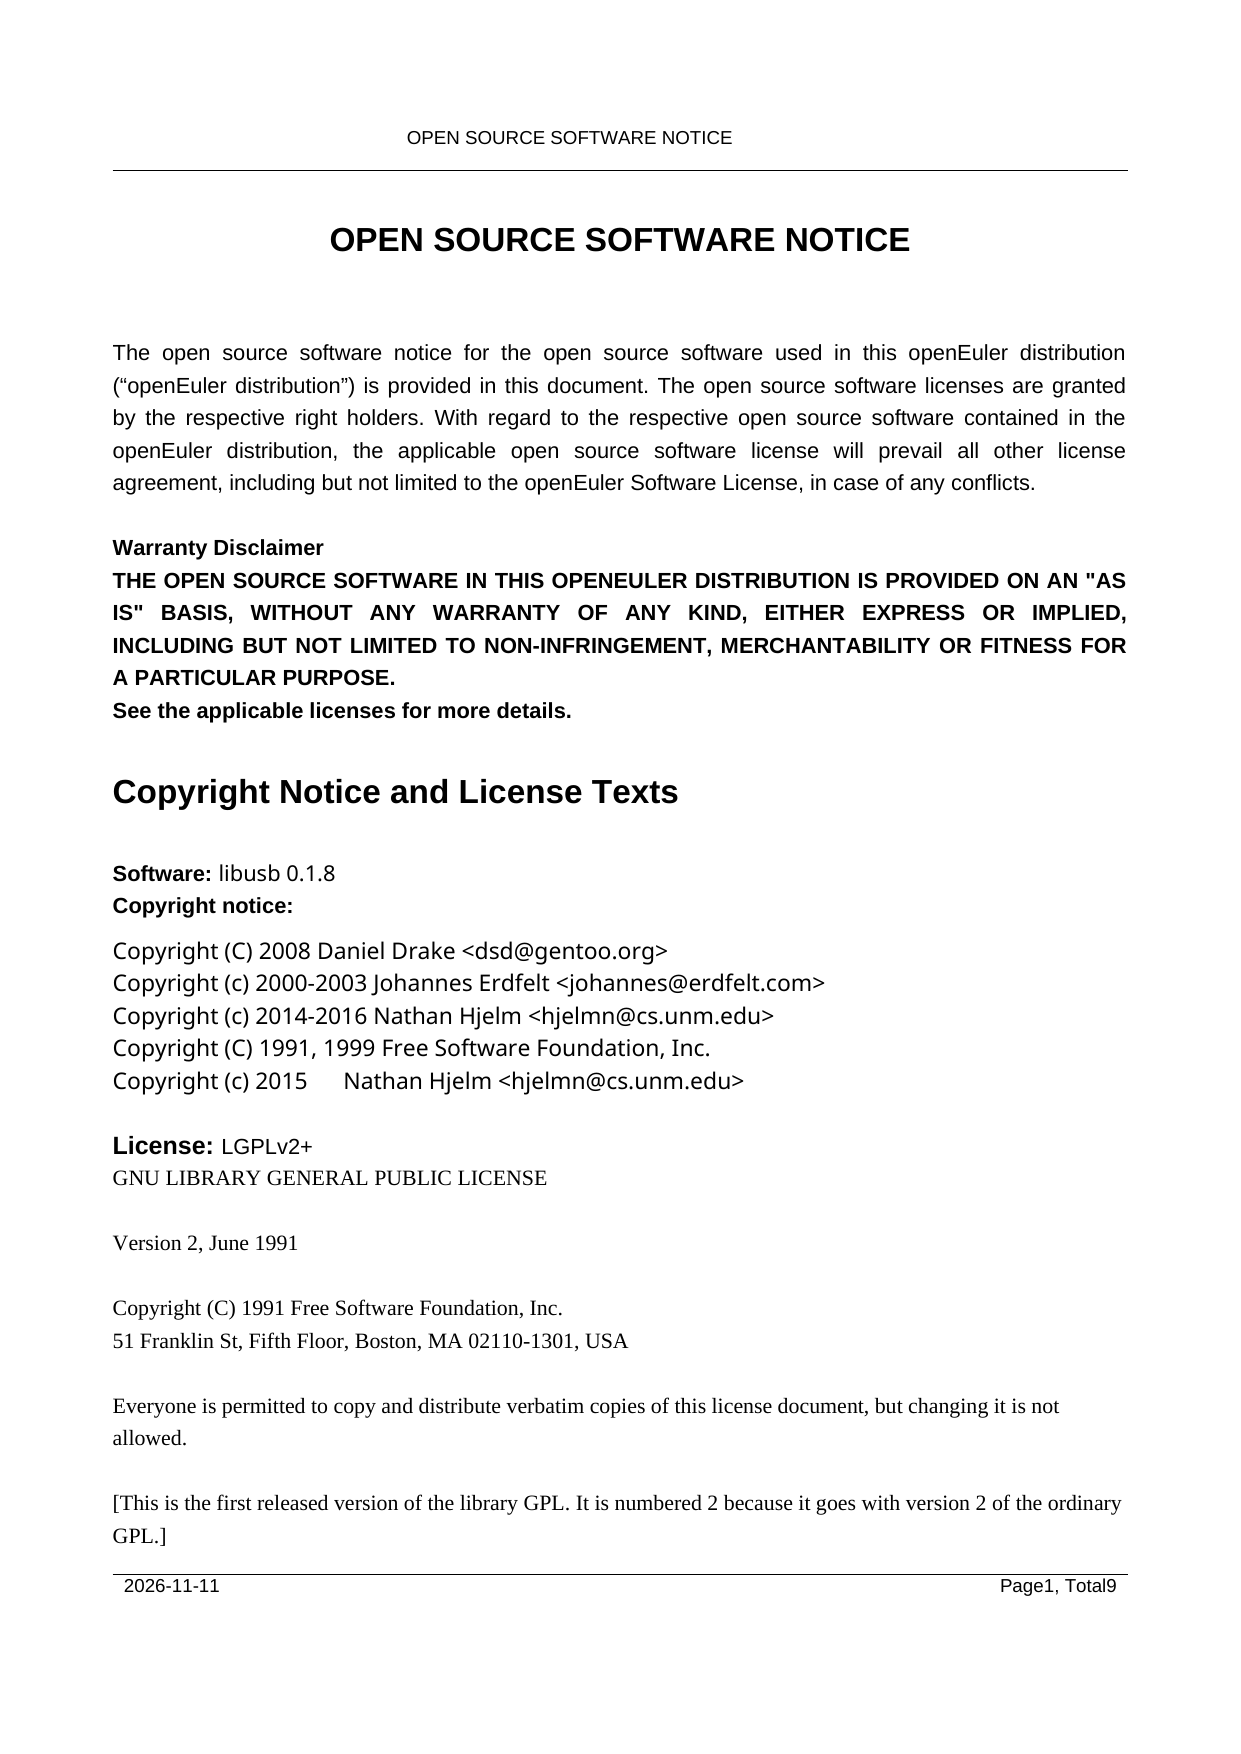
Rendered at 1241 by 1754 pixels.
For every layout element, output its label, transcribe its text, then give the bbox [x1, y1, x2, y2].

text Copyright Notice and License Texts [112, 759, 1128, 824]
title Software: libusb 0.1.8 [112, 856, 1128, 889]
text THE OPEN SOURCE SOFTWARE IN THIS OPENEULER DISTRIBUTION IS PROVIDED ON AN "AS IS" BASIS, WITHOUT ANY WARRANTY OF ANY KIND, EITHER EXPRESS OR IMPLIED, INCLUDING BUT NOT LIMITED TO NON-INFRINGEMENT, MERCHANTABILITY OR FITNESS FOR A PARTICULAR PURPOSE. See the applicable licenses for more details. [112, 564, 1128, 726]
text OPEN SOURCE SOFTWARE NOTICE [112, 206, 1128, 271]
text Copyright notice: [112, 889, 1128, 921]
text The open source software notice for the open source software used in this openEuler distribution (“openEuler distribution”) is provided in this document. The open source software licenses are granted by the respective right holders. With regard to the respective open source software contained in the openEuler distribution, the applicable open source software license will prevail all other license agreement, including but not limited to the openEuler Software License, in case of any conflicts. [112, 336, 1128, 499]
text Warranty Disclaimer [112, 531, 1128, 564]
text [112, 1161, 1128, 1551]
text License: LGPLv2+ [112, 1129, 1128, 1161]
text Copyright (C) 2008 Daniel Drake <dsd@gentoo.org> Copyright (c) 2000-2003 Johannes Erdfelt <johannes@erdfelt.com> Copyright (c) 2014-2016 Nathan Hjelm <hjelmn@cs.unm.edu> Copyright (C) 1991, 1999 Free Software Foundation, Inc. Copyright (c) 2015 Nathan Hjelm <hjelmn@cs.unm.edu> [112, 934, 1128, 1129]
